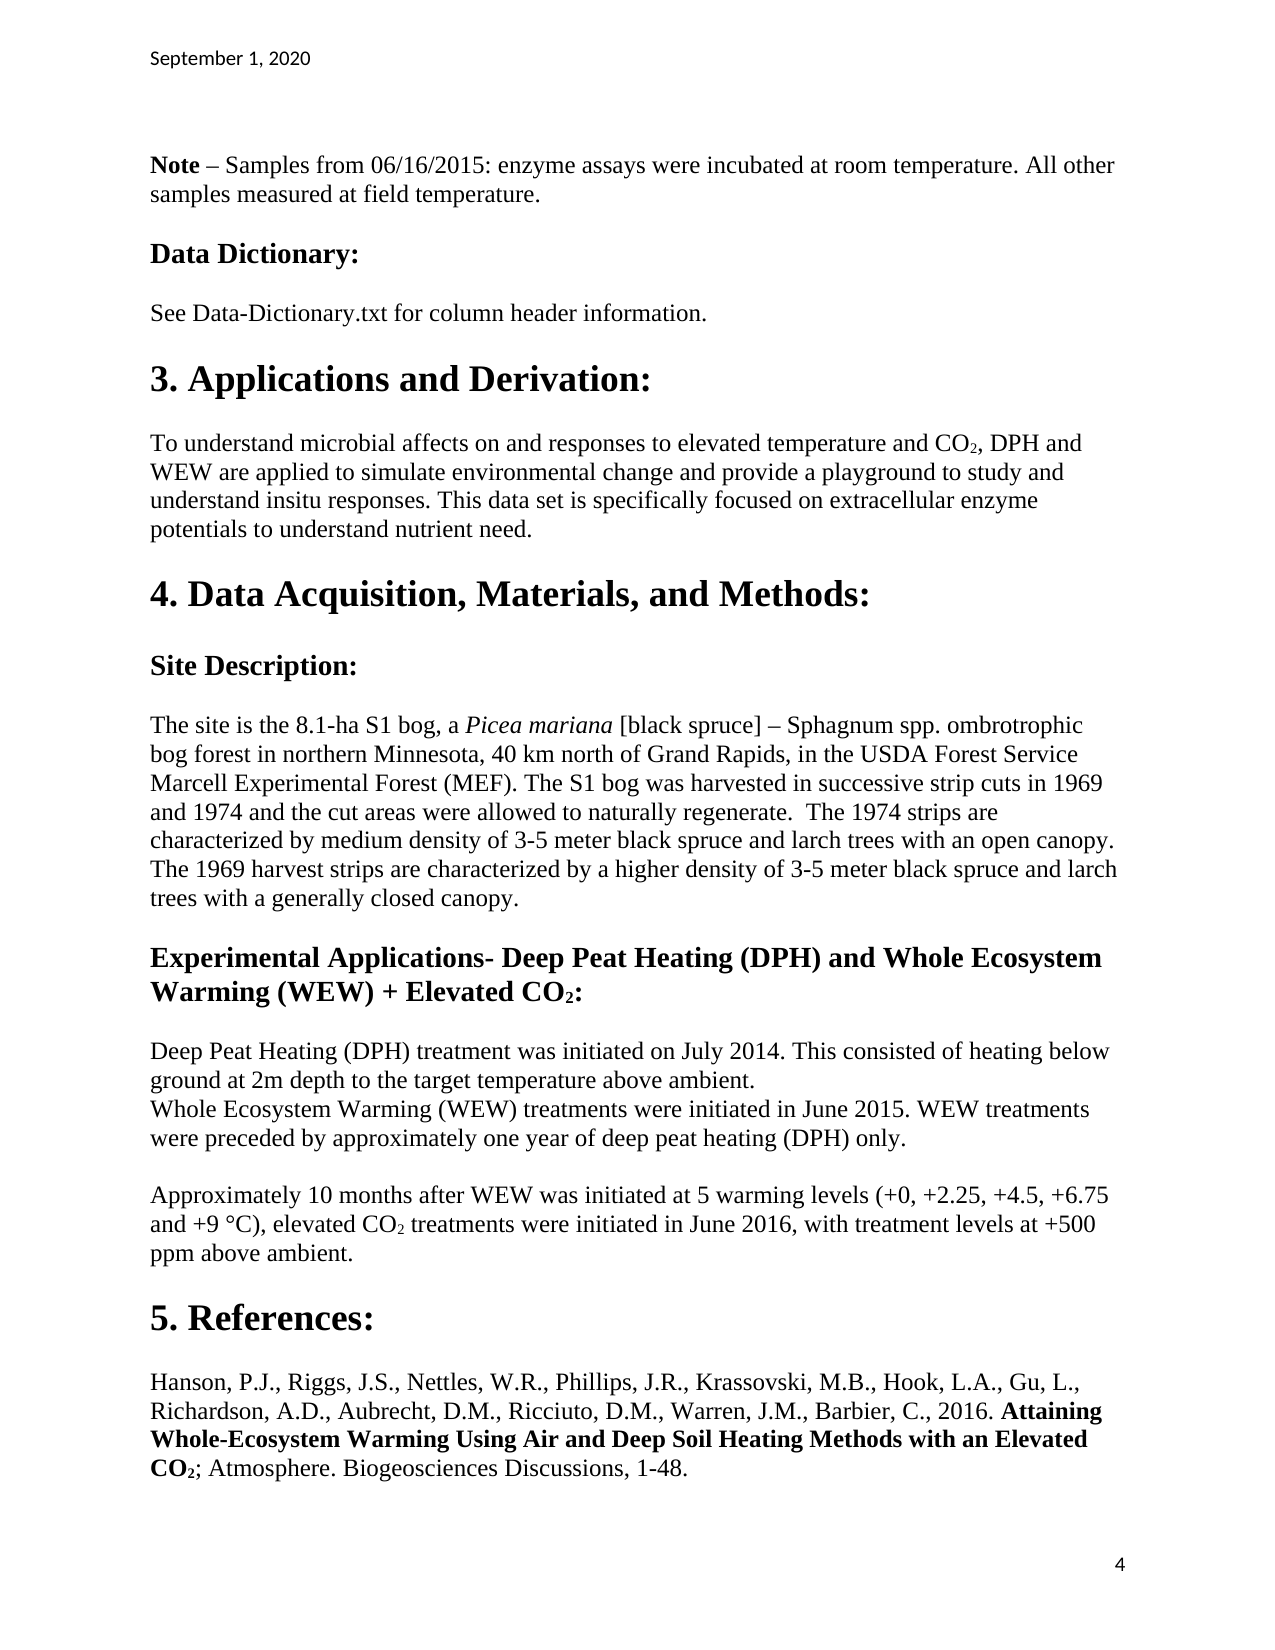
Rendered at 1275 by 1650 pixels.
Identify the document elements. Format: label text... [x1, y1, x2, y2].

text Whole Ecosystem Warming (WEW) treatments were initiated in June 2015. WEW treatments were preceded by approximately one year of deep peat heating (DPH) only. [150, 1094, 1125, 1151]
text Note – Samples from 06/16/2015: enzyme assays were incubated at room temperature. All other samples measured at field temperature. [150, 150, 1125, 207]
text 4. Data Acquisition, Materials, and Methods: [150, 572, 1125, 615]
text Hanson, P.J., Riggs, J.S., Nettles, W.R., Phillips, J.R., Krassovski, M.B., Hook, L.A., Gu, L., Richardson, A.D., Aubrecht, D.M., Ricciuto, D.M., Warren, J.M., Barbier, C., 2016. Attaining Whole-Ecosystem Warming Using Air and Deep Soil Heating Methods with an Elevated CO2; Atmosphere. Biogeosciences Discussions, 1-48. [150, 1367, 1125, 1482]
text Deep Peat Heating (DPH) treatment was initiated on July 2014. This consisted of heating below ground at 2m depth to the target temperature above ambient. [150, 1036, 1125, 1094]
text To understand microbial affects on and responses to elevated temperature and CO2, DPH and WEW are applied to simulate environmental change and provide a playground to study and understand insitu responses. This data set is specifically focused on extracellular enzyme potentials to understand nutrient need. [150, 428, 1125, 543]
text Site Description: [150, 648, 1125, 682]
text See Data-Dictionary.txt for column header information. [150, 298, 1125, 327]
text Experimental Applications- Deep Peat Heating (DPH) and Whole Ecosystem Warming (WEW) + Elevated CO2: [150, 941, 1125, 1008]
text The site is the 8.1-ha S1 bog, a Picea mariana [black spruce] – Sphagnum spp. ombrotrophic bog forest in northern Minnesota, 40 km north of Grand Rapids, in the USDA Forest Service Marcell Experimental Forest (MEF). The S1 bog was harvested in successive strip cuts in 1969 and 1974 and the cut areas were allowed to naturally regenerate. The 1974 strips are characterized by medium density of 3-5 meter black spruce and larch trees with an open canopy. The 1969 harvest strips are characterized by a higher density of 3-5 meter black spruce and larch trees with a generally closed canopy. [150, 711, 1125, 912]
text 5. References: [150, 1295, 1125, 1338]
text 3. Applications and Derivation: [150, 356, 1125, 399]
text Data Dictionary: [150, 236, 1125, 270]
text Approximately 10 months after WEW was initiated at 5 warming levels (+0, +2.25, +4.5, +6.75 and +9 °C), elevated CO2 treatments were initiated in June 2016, with treatment levels at +500 ppm above ambient. [150, 1180, 1125, 1266]
